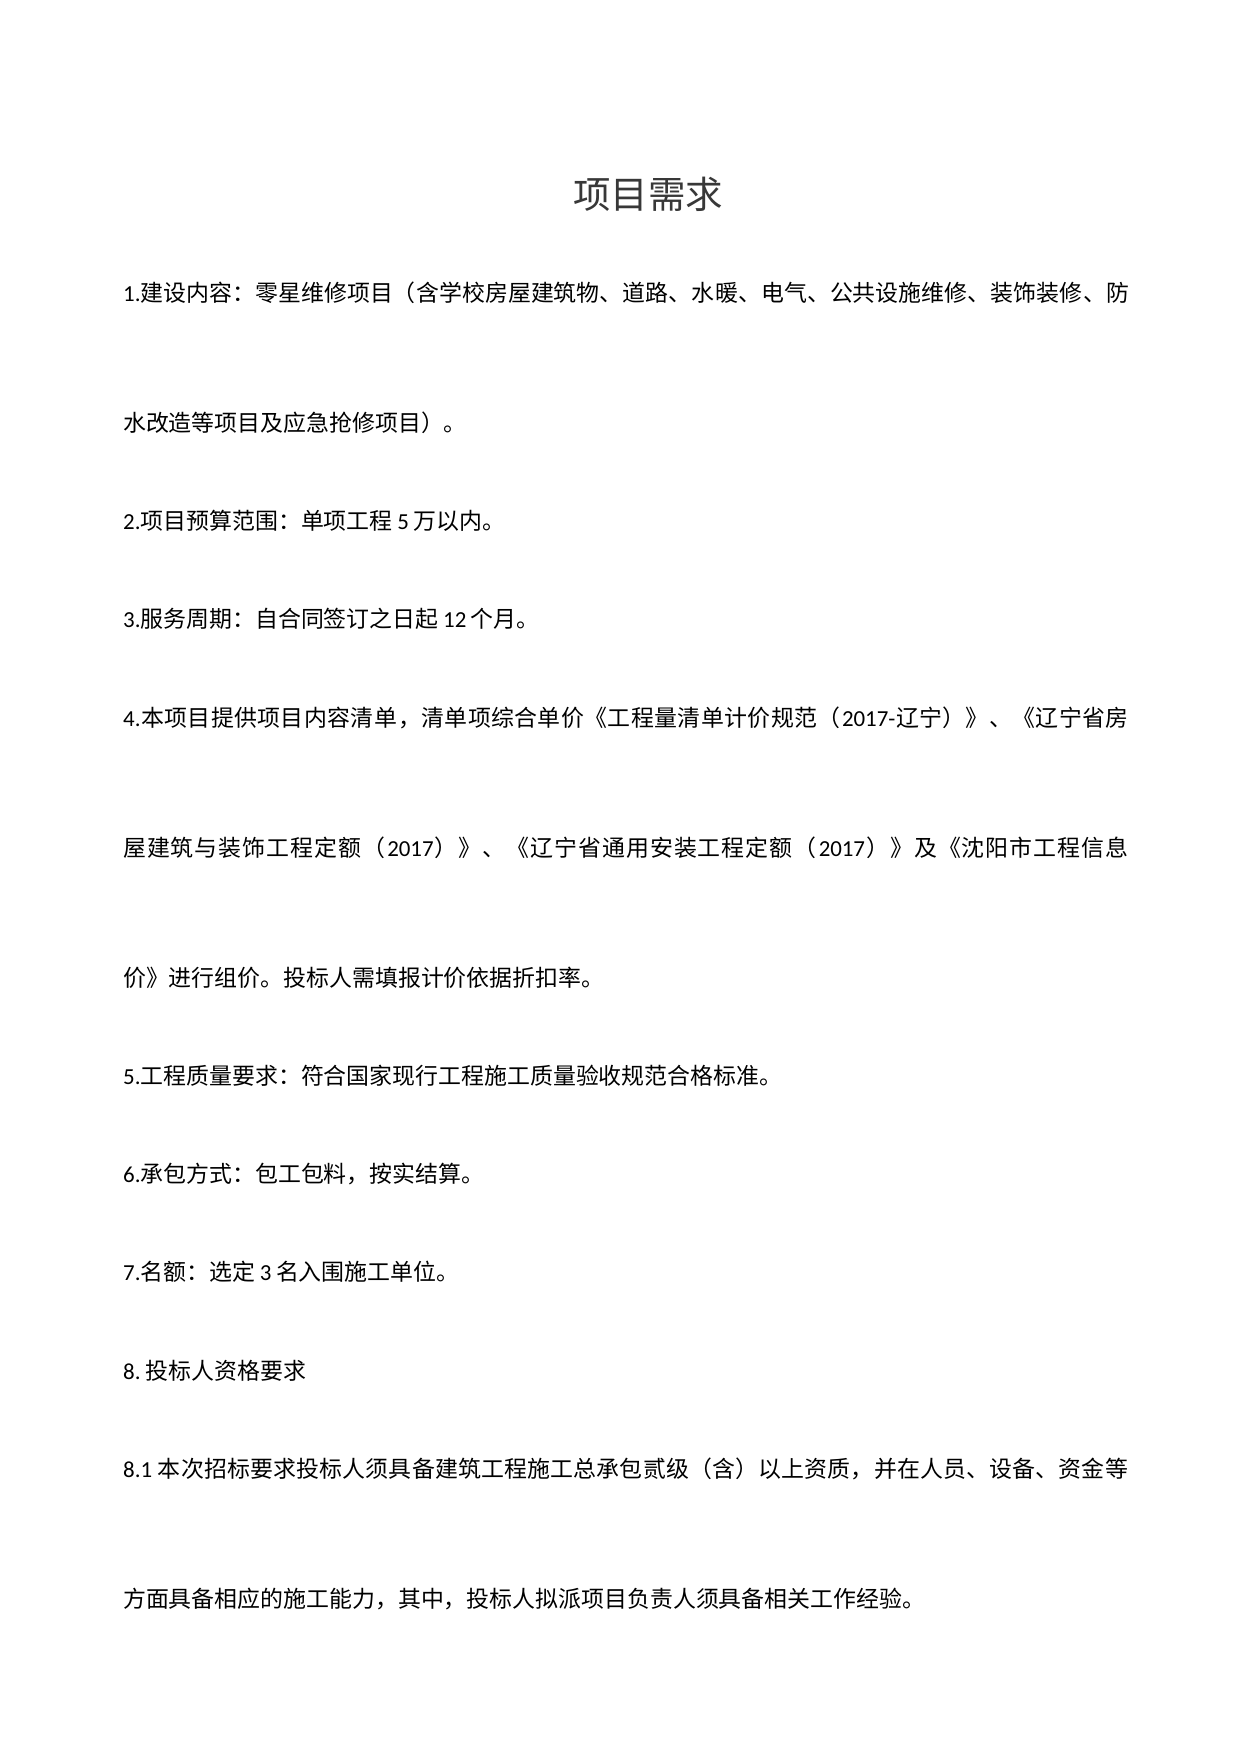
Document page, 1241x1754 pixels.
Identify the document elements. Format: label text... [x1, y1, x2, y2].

text 7.名额：选定3名入围施工单位。 [123, 1238, 1129, 1303]
text 8. 投标人资格要求 [123, 1337, 1129, 1402]
text 2.项目预算范围：单项工程5万以内。 [123, 487, 1129, 552]
text 5.工程质量要求：符合国家现行工程施工质量验收规范合格标准。 [123, 1042, 1129, 1107]
text 3.服务周期：自合同签订之日起12个月。 [123, 586, 1129, 651]
text 4.本项目提供项目内容清单，清单项综合单价《工程量清单计价规范（2017-辽宁）》、《辽宁省房屋建筑与装饰工程定额（2017）》、《辽宁省通用安装工程定额（2017）》及《沈阳市工程信息价》进行组价。投标人需填报计价依据折扣率。 [123, 684, 1129, 1009]
text 6.承包方式：包工包料，按实结算。 [123, 1140, 1129, 1205]
text 1.建设内容：零星维修项目（含学校房屋建筑物、道路、水暖、电气、公共设施维修、装饰装修、防水改造等项目及应急抢修项目）。 [123, 259, 1129, 454]
text 8.1 本次招标要求投标人须具备建筑工程施工总承包贰级（含）以上资质，并在人员、设备、资金等方面具备相应的施工能力，其中，投标人拟派项目负责人须具备相关工作经验。 [123, 1435, 1129, 1630]
text 项目需求 [123, 160, 1129, 225]
